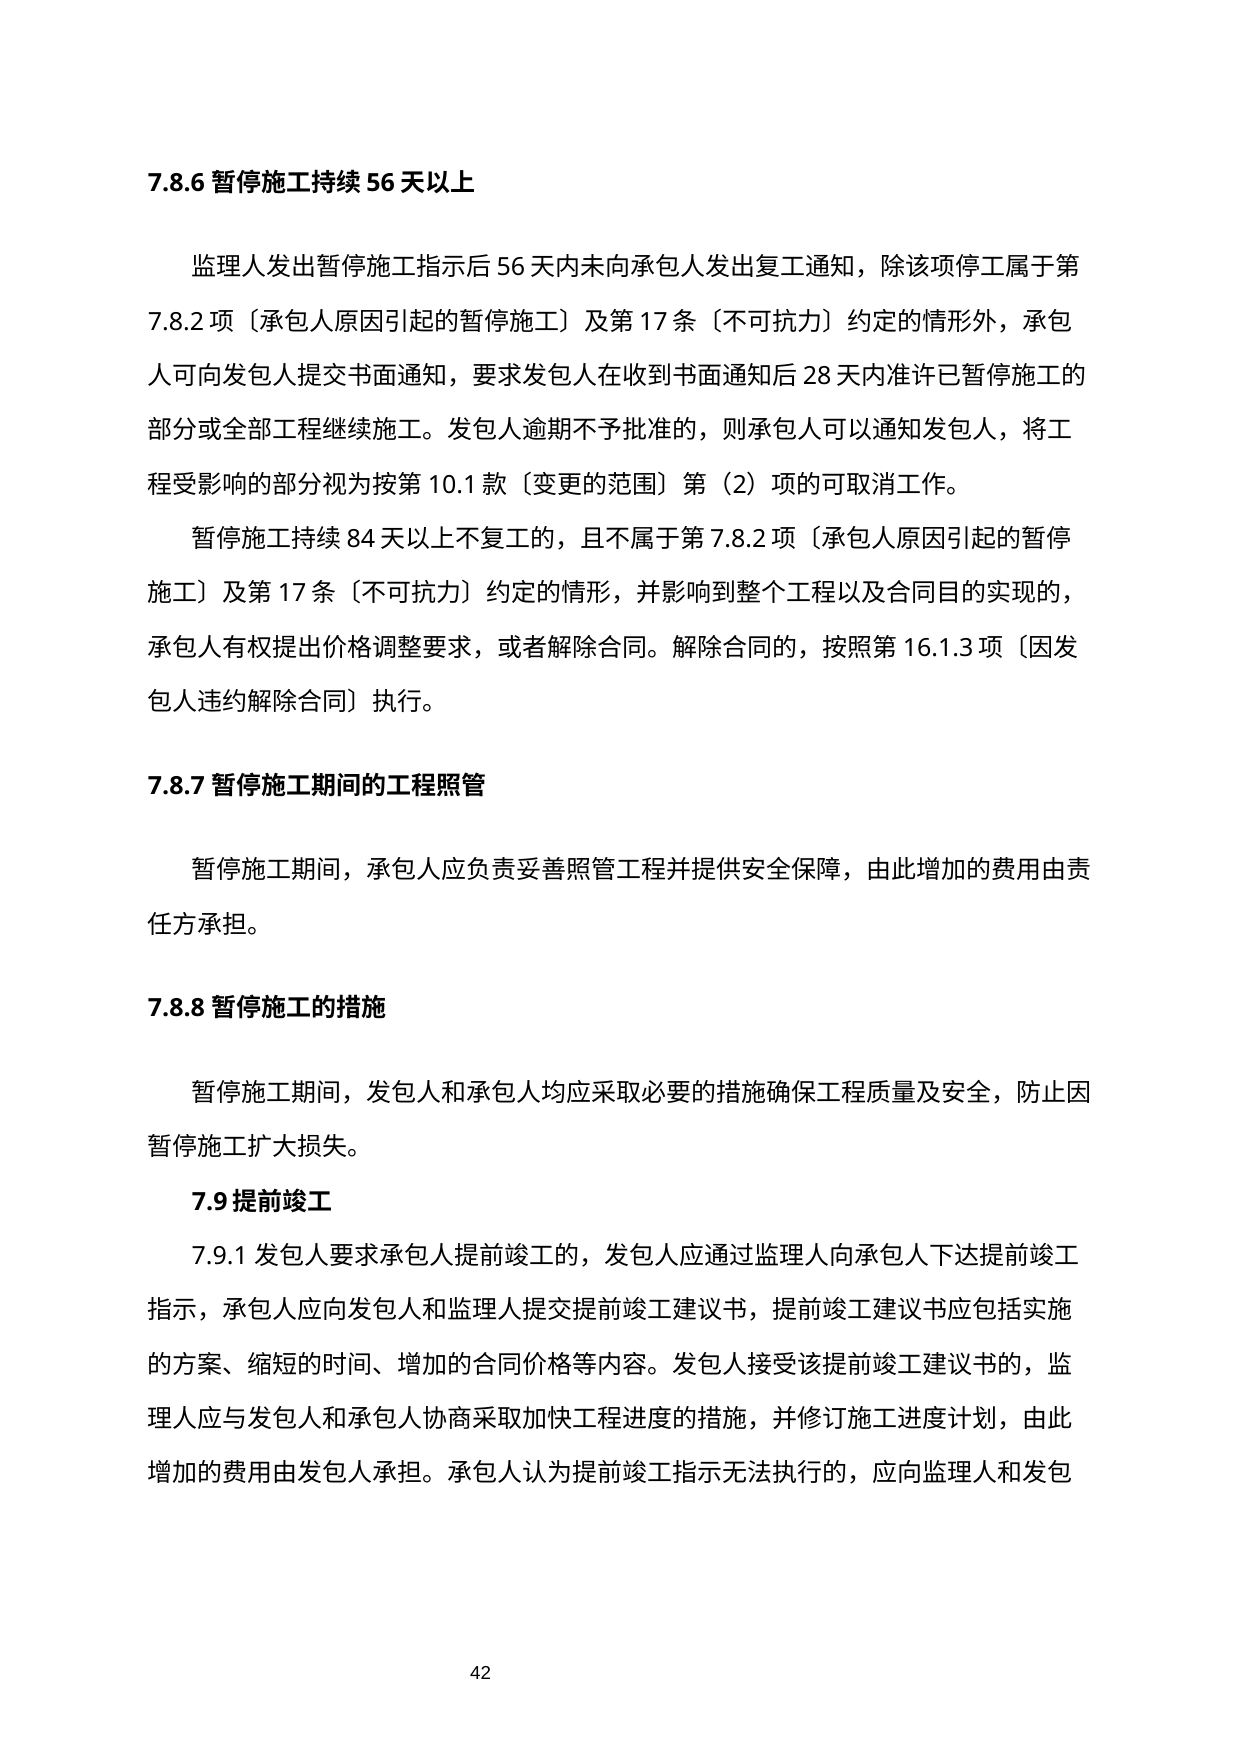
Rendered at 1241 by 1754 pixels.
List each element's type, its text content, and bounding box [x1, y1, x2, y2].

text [148, 1235, 1093, 1489]
text 暂停施工期间，承包人应负责妥善照管工程并提供安全保障，由此增加的费用由责任方承担。 [148, 850, 1093, 940]
subtitle 7.8.6 暂停施工持续56天以上 [148, 162, 1093, 198]
text 暂停施工期间，发包人和承包人均应采取必要的措施确保工程质量及安全，防止因暂停施工扩大损失。 [148, 1072, 1093, 1163]
text 监理人发出暂停施工指示后56天内未向承包人发出复工通知，除该项停工属于第7.8.2项〔承包人原因引起的暂停施工〕及第17条〔不可抗力〕约定的情形外，承包人可向发包人提交书面通知，要求发包人在收到书面通知后28天内准许已暂停施工的部分或全部工程继续施工。发包人逾期不予批准的，则承包人可以通知发包人，将工程受影响的部分视为按第10.1款〔变更的范围〕第（2）项的可取消工作。 [148, 247, 1093, 500]
subtitle 7.8.8 暂停施工的措施 [148, 988, 1093, 1024]
subtitle 7.9提前竣工 [148, 1181, 1093, 1217]
text 暂停施工持续84天以上不复工的，且不属于第7.8.2项〔承包人原因引起的暂停施工〕及第17条〔不可抗力〕约定的情形，并影响到整个工程以及合同目的实现的，承包人有权提出价格调整要求，或者解除合同。解除合同的，按照第16.1.3项〔因发包人违约解除合同〕执行。 [148, 518, 1093, 718]
subtitle 7.8.7 暂停施工期间的工程照管 [148, 765, 1093, 801]
